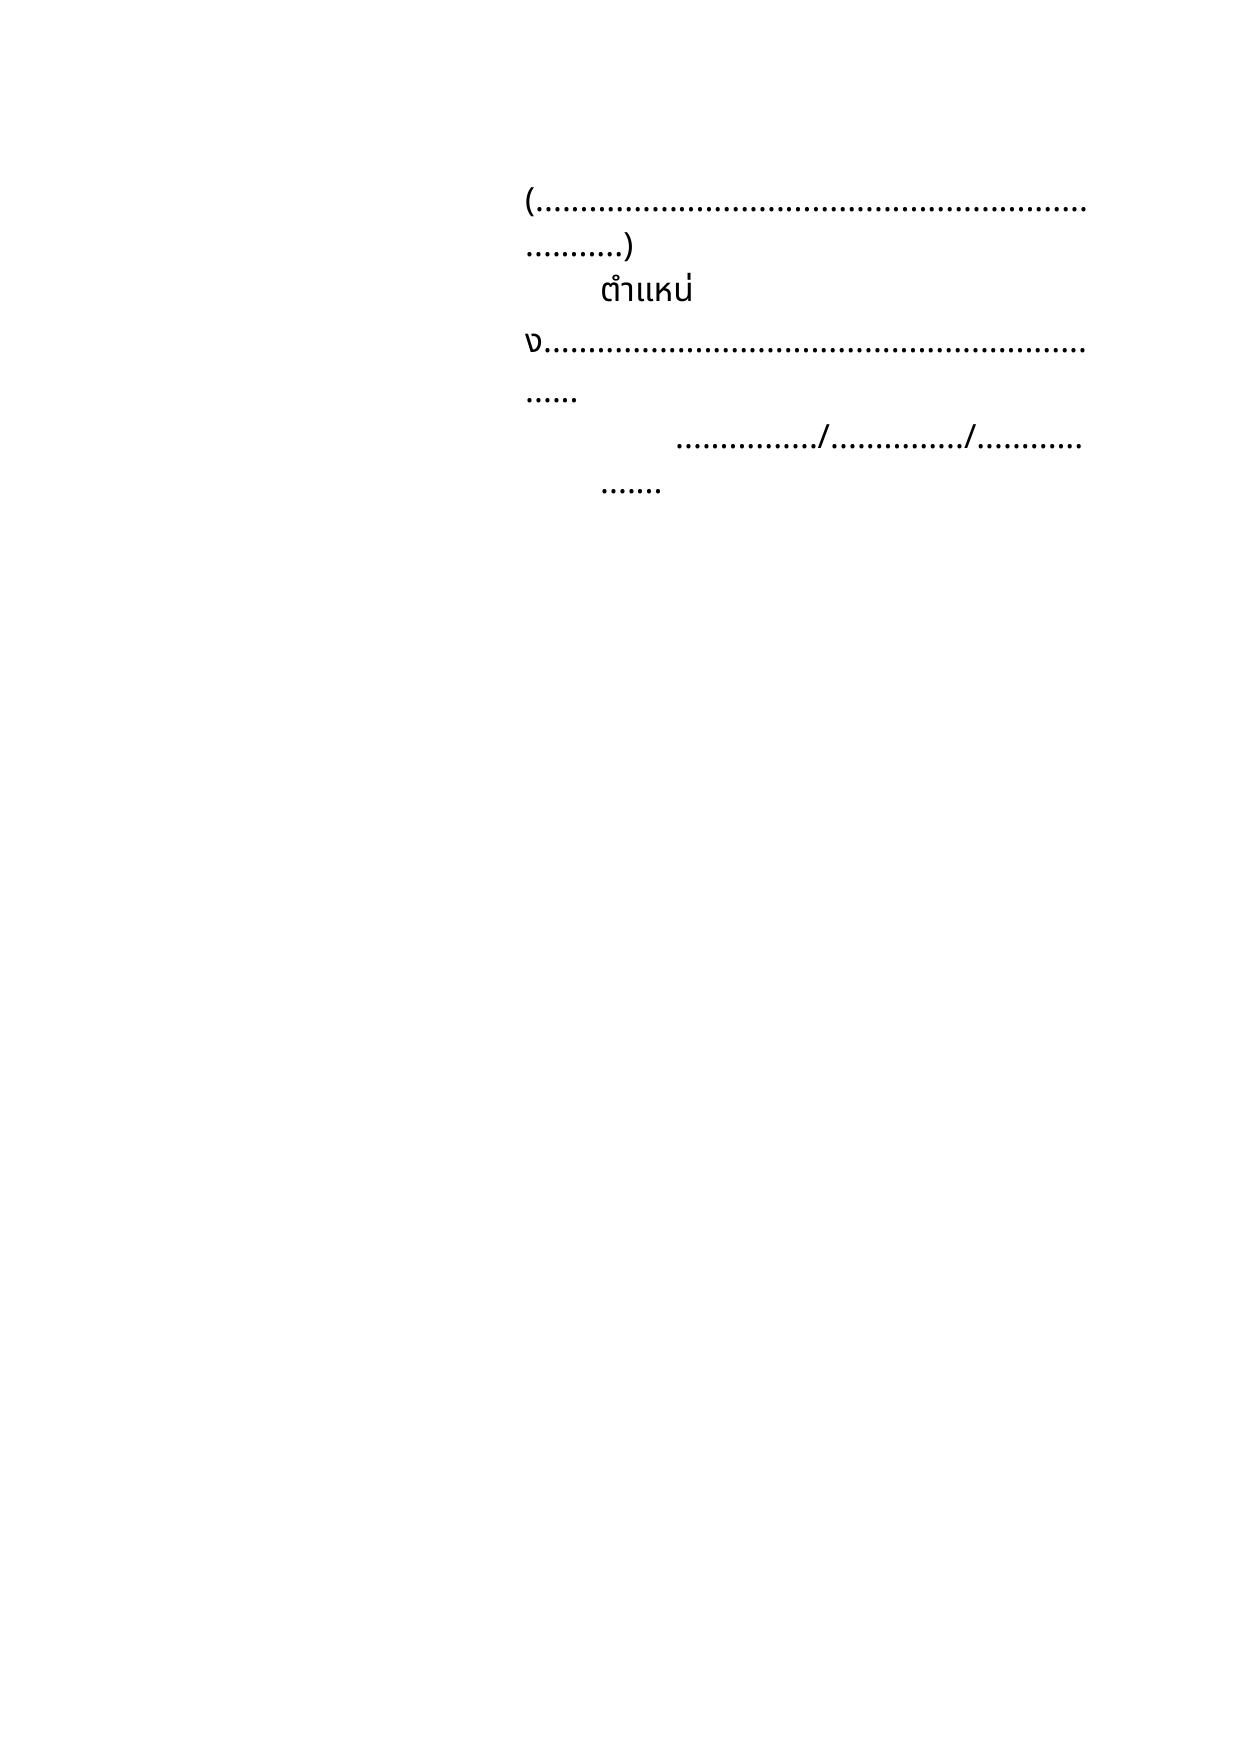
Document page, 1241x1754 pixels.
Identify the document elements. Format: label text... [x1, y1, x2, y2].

text ตำแหน่ง................................................................... [525, 266, 1090, 413]
text ................/.............../................... [600, 413, 1090, 503]
text (.........................................................................) [525, 150, 1090, 266]
